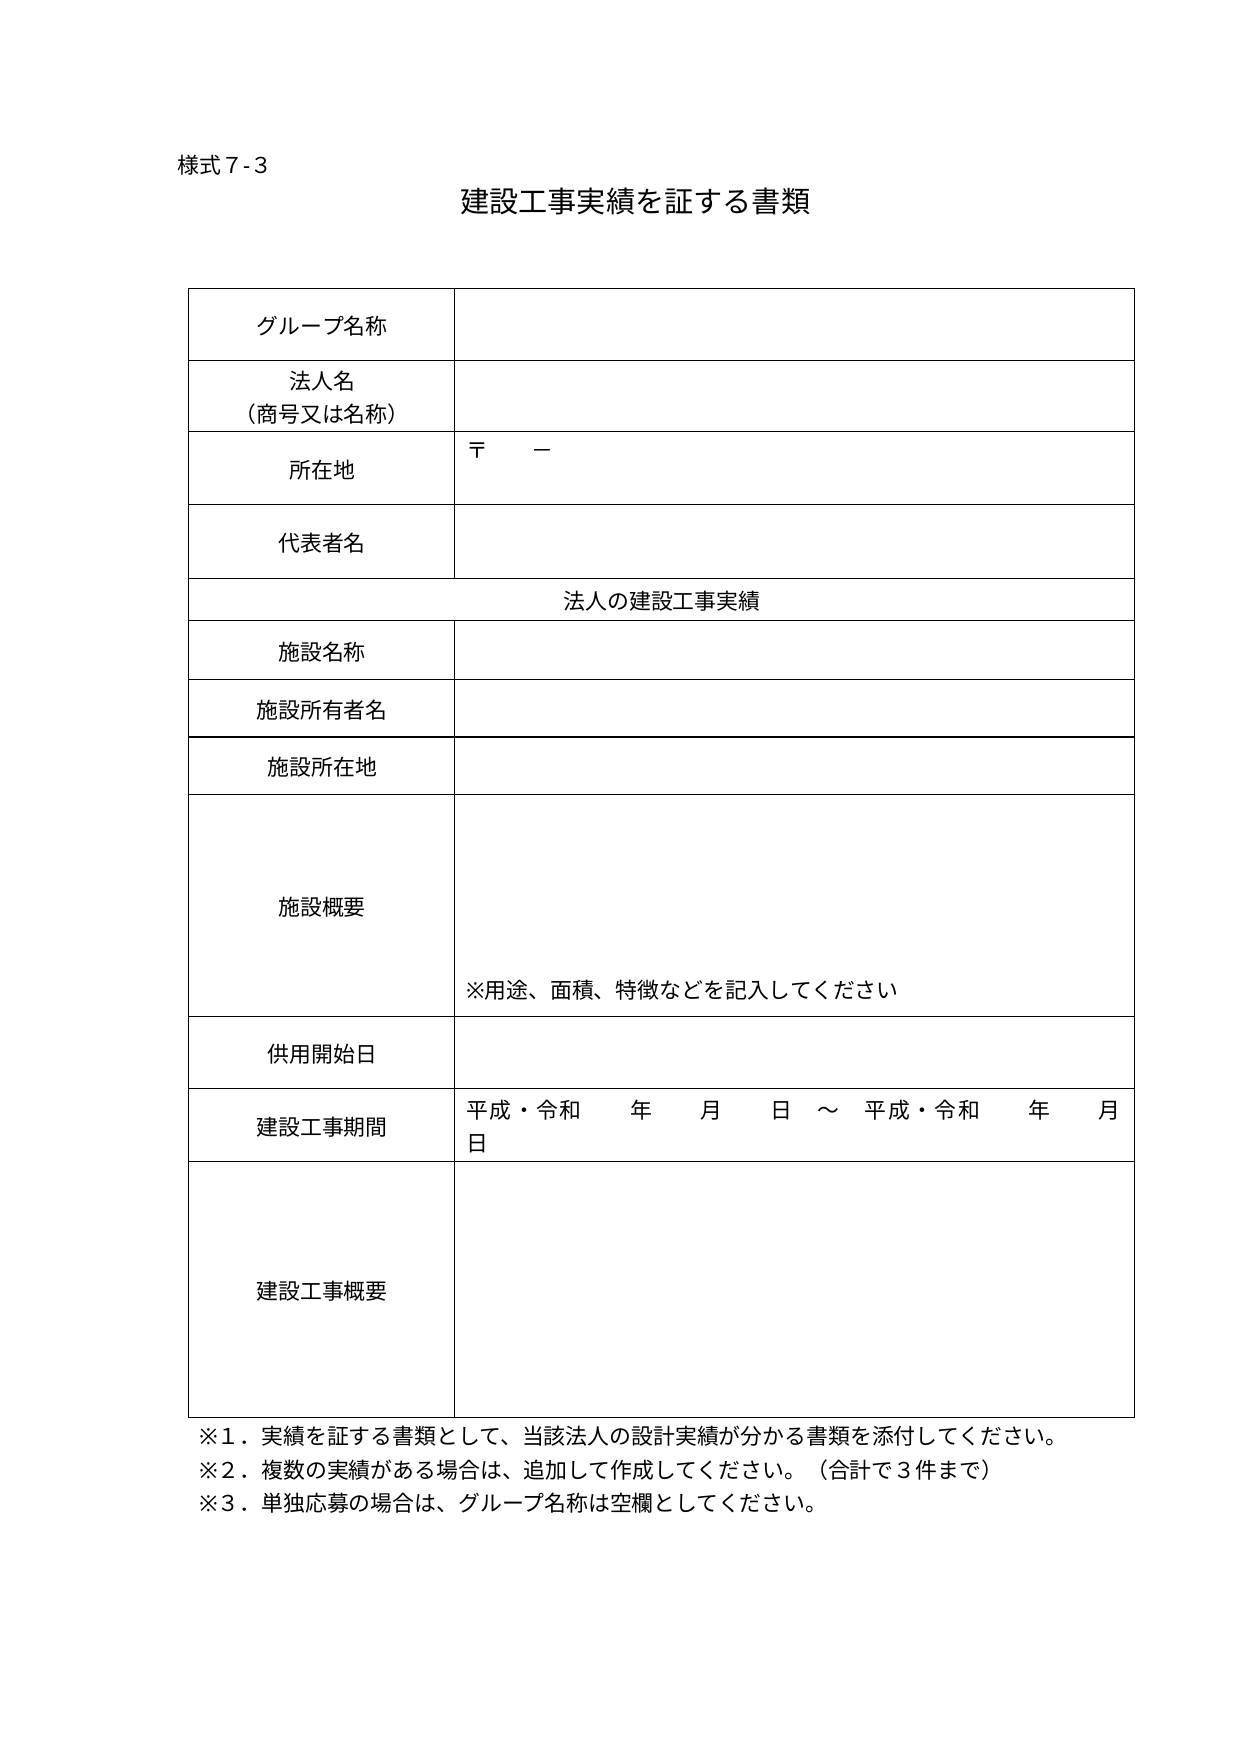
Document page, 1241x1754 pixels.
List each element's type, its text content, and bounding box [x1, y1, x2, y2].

table_cell 〒 － [455, 432, 1134, 504]
table_cell 法人の建設工事実績 [189, 579, 1134, 620]
table_cell [455, 1162, 1134, 1417]
table_cell [455, 361, 1134, 431]
table_header [455, 289, 1134, 359]
table_cell 建設工事概要 [189, 1162, 454, 1417]
table_cell [455, 680, 1134, 736]
table_cell 代表者名 [189, 505, 454, 578]
table_cell 所在地 [189, 432, 454, 504]
text ※１．実績を証する書類として、当該法人の設計実績が分かる書類を添付してください。 [199, 1418, 1092, 1451]
table_cell [455, 738, 1134, 794]
text 建設工事実績を証する書類 [177, 179, 1092, 221]
table_cell 平成・令和 年 月 日 ～ 平成・令和 年 月 日 [455, 1089, 1134, 1161]
subtitle 様式７-３ [177, 148, 1092, 179]
table_cell 施設名称 [189, 621, 454, 679]
table_cell 法人名 （商号又は名称） [189, 361, 454, 431]
table_cell ※用途、面積、特徴などを記入してください [455, 795, 1134, 1016]
table_header グループ名称 [189, 289, 454, 359]
table_cell 施設所在地 [189, 738, 454, 794]
table_cell 施設所有者名 [189, 680, 454, 736]
table_cell 建設工事期間 [189, 1089, 454, 1161]
table_cell 供用開始日 [189, 1017, 454, 1088]
table_cell 施設概要 [189, 795, 454, 1016]
text ※３．単独応募の場合は、グループ名称は空欄としてください。 [199, 1485, 1092, 1518]
table_cell [455, 1017, 1134, 1088]
text ※２．複数の実績がある場合は、追加して作成してください。（合計で３件まで） [199, 1451, 1092, 1485]
table_cell [455, 621, 1134, 679]
table_cell [455, 505, 1134, 578]
